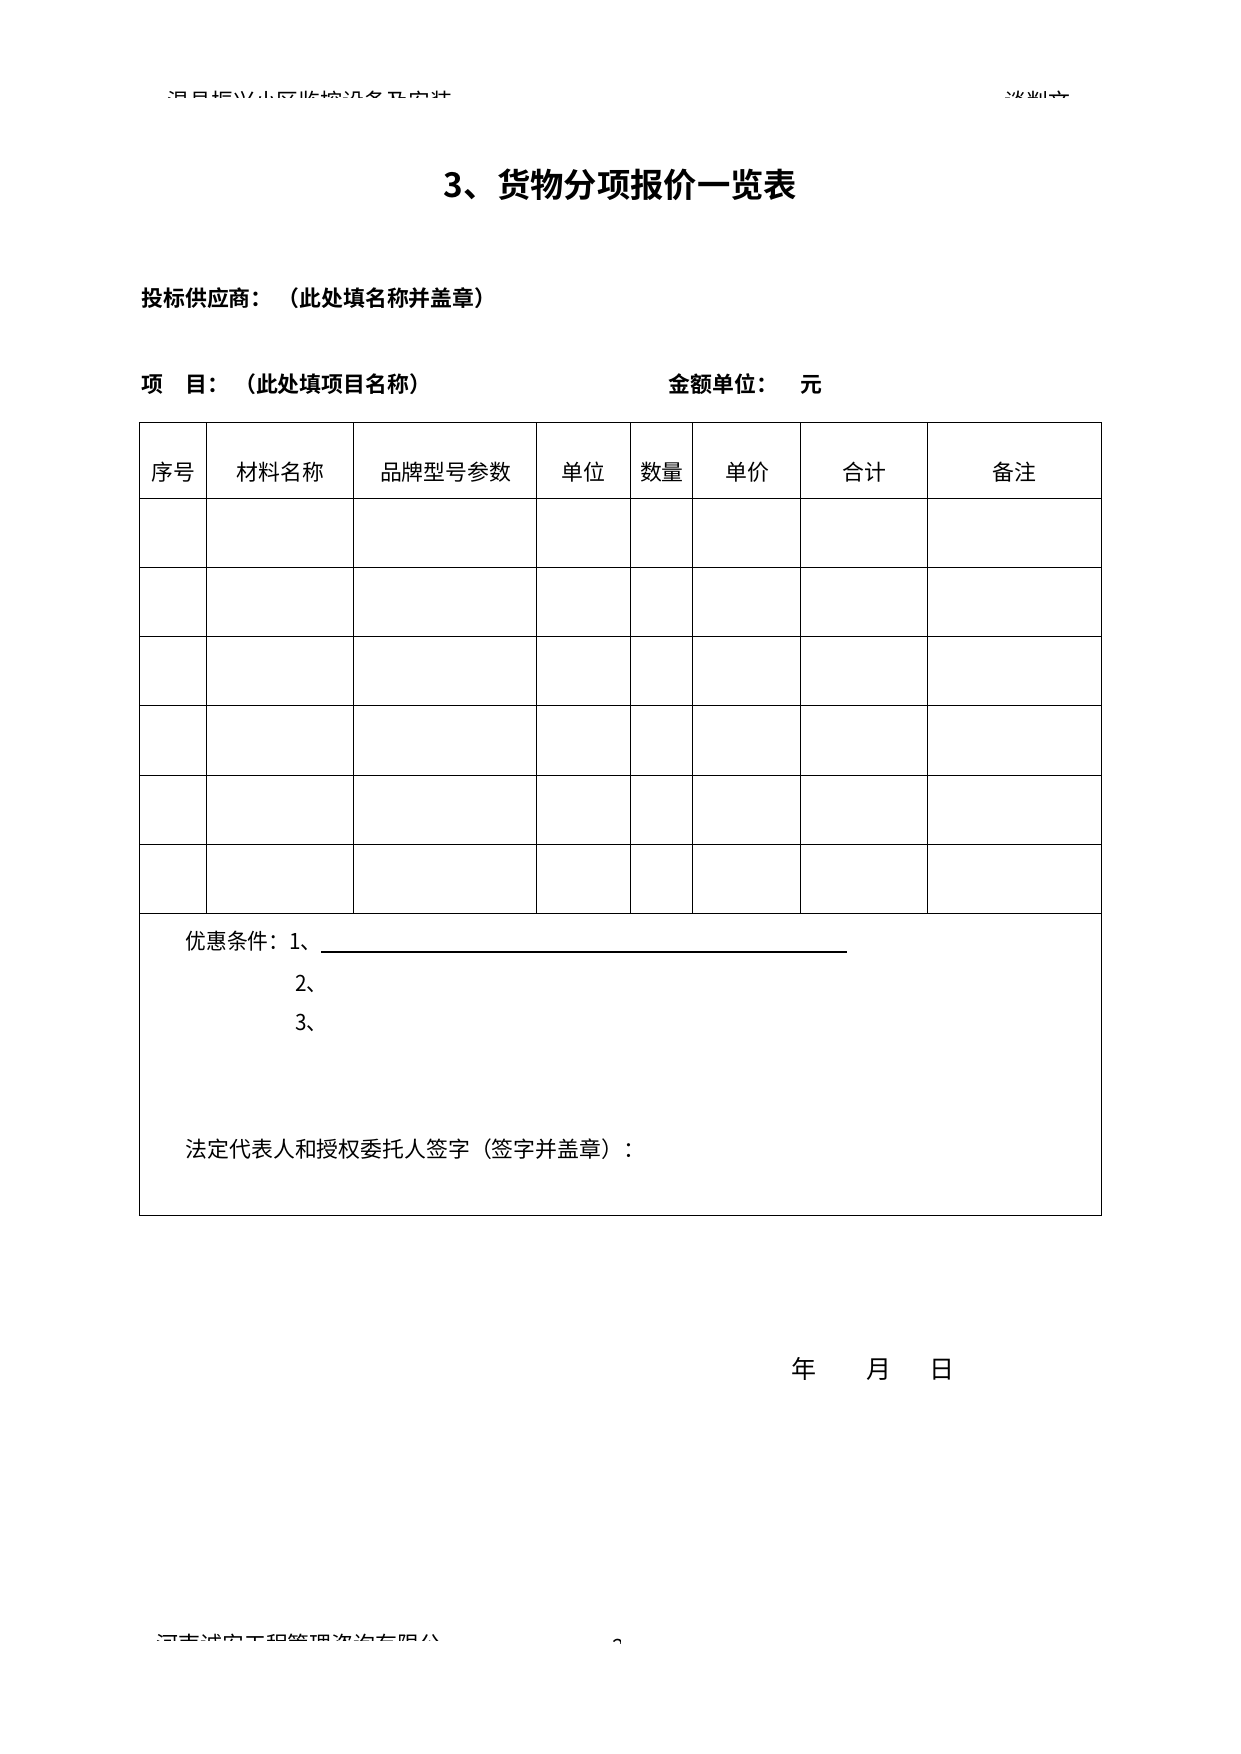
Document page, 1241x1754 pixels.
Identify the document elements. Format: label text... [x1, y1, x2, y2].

table_cell [537, 845, 630, 913]
table_cell [631, 776, 692, 844]
subtitle 3、货物分项报价一览表 [108, 159, 1132, 207]
table_cell [207, 637, 353, 705]
table_cell [801, 845, 927, 913]
table_cell [801, 637, 927, 705]
table_cell [693, 845, 800, 913]
table_cell [928, 845, 1101, 913]
table_header 单位 [537, 423, 630, 497]
table_cell [354, 499, 536, 567]
table_cell [693, 776, 800, 844]
table_cell [631, 706, 692, 774]
table_cell [354, 845, 536, 913]
table_cell [140, 499, 206, 567]
table_header 数量 [631, 423, 692, 497]
table_cell [693, 499, 800, 567]
table_cell [631, 845, 692, 913]
table_cell [801, 706, 927, 774]
table_cell [537, 776, 630, 844]
table_cell [140, 568, 206, 636]
table_cell [537, 706, 630, 774]
table_cell [928, 706, 1101, 774]
table_cell [354, 706, 536, 774]
table_cell 优惠条件：1、 2、 3、 法定代表人和授权委托人签字（签字并盖章）： [140, 914, 1101, 1215]
table_cell [928, 499, 1101, 567]
table_cell [693, 568, 800, 636]
table_cell [801, 776, 927, 844]
table_cell [140, 706, 206, 774]
table_header 备注 [928, 423, 1101, 497]
subtitle 投标供应商： （此处填名称并盖章） [141, 281, 1136, 312]
table_cell [354, 776, 536, 844]
table_cell [354, 568, 536, 636]
table_cell [140, 845, 206, 913]
table_cell [693, 637, 800, 705]
table_cell [801, 568, 927, 636]
subtitle 项 目： （此处填项目名称） 金额单位： 元 [141, 367, 1136, 399]
table_cell [801, 499, 927, 567]
table_cell [207, 776, 353, 844]
subtitle 年 月 日 [791, 1349, 1136, 1386]
table_cell [140, 637, 206, 705]
table_cell [140, 776, 206, 844]
table_cell [207, 568, 353, 636]
table_header 单价 [693, 423, 800, 497]
table_cell [207, 706, 353, 774]
table_header 品牌型号参数 [354, 423, 536, 497]
table_cell [354, 637, 536, 705]
table_cell [537, 499, 630, 567]
table_cell [207, 845, 353, 913]
table_header 序号 [140, 423, 206, 497]
table_cell [631, 637, 692, 705]
table_cell [631, 568, 692, 636]
table_header 材料名称 [207, 423, 353, 497]
table_cell [537, 637, 630, 705]
table_cell [207, 499, 353, 567]
table_cell [928, 568, 1101, 636]
table_header 合计 [801, 423, 927, 497]
table_cell [928, 637, 1101, 705]
table_cell [693, 706, 800, 774]
table_cell [537, 568, 630, 636]
table_cell [631, 499, 692, 567]
table_cell [928, 776, 1101, 844]
